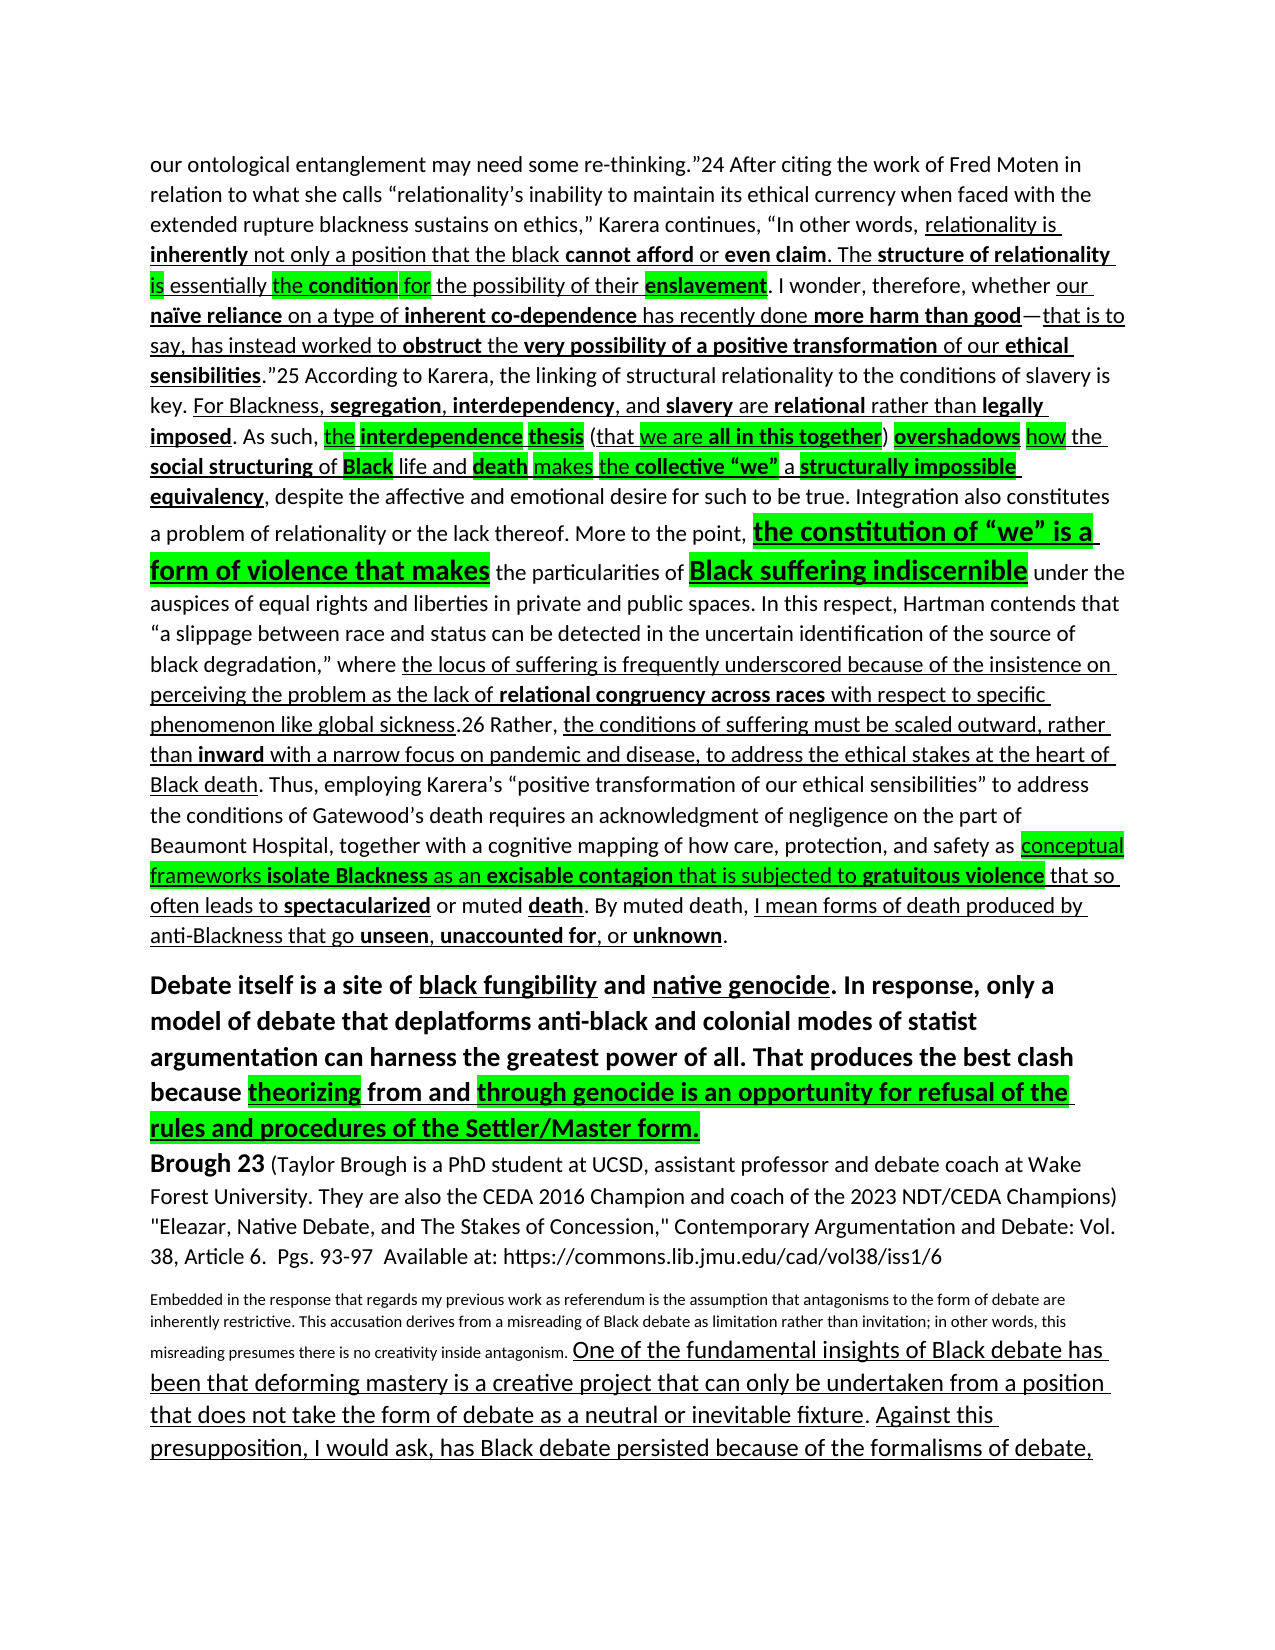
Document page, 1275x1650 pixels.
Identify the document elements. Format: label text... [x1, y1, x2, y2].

subtitle Debate itself is a site of black fungibility and native genocide. In response, only a model of debate that deplatforms anti-black and colonial modes of statist argumentation can harness the greatest power of all. That produces the best clash because theorizing from and through genocide is an opportunity for refusal of the rules and procedures of the Settler/Master form. [150, 968, 1125, 1144]
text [150, 150, 1125, 950]
text Brough 23 (Taylor Brough is a PhD student at UCSD, assistant professor and debate coach at Wake Forest University. They are also the CEDA 2016 Champion and coach of the 2023 NDT/CEDA Champions) "Eleazar, Native Debate, and The Stakes of Concession," Contemporary Argumentation and Debate: Vol. 38, Article 6. Pgs. 93-97 Available at: https://commons.lib.jmu.edu/cad/vol38/iss1/6 [150, 1147, 1125, 1270]
text Embedded in the response that regards my previous work as referendum is the assumption that antagonisms to the form of debate are inherently restrictive. This accusation derives from a misreading of Black debate as limitation rather than invitation; in other words, this misreading presumes there is no creativity inside antagonism. One of the fundamental insights of Black debate has been that deforming mastery is a creative project that can only be undertaken from a position that does not take the form of debate as a neutral or inevitable fixture. Against this presupposition, I would ask, has Black debate persisted because of the formalisms of debate, [150, 1289, 1125, 1463]
